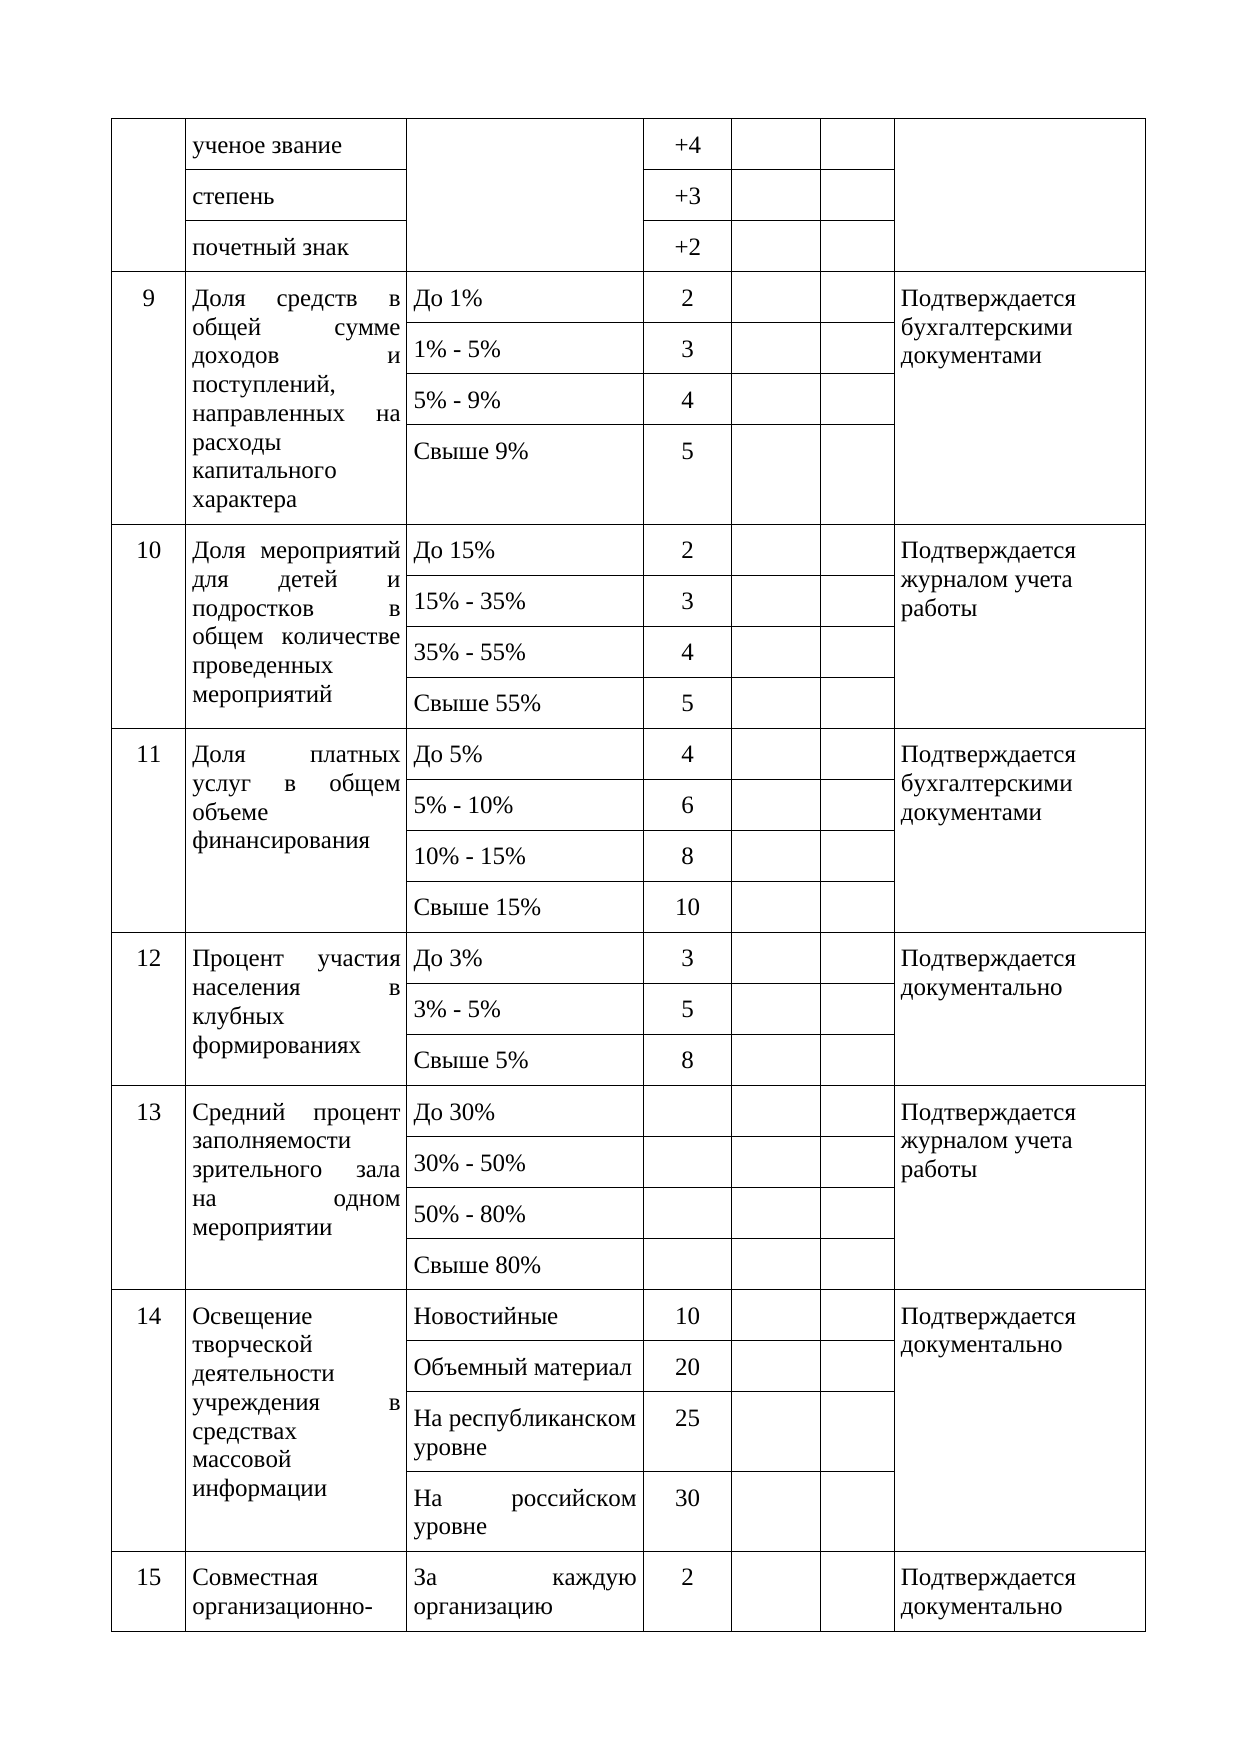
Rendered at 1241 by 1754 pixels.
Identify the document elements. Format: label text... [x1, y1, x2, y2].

table_cell [732, 576, 820, 626]
table_cell До 30% [407, 1086, 643, 1136]
table_cell [732, 323, 820, 373]
table_cell До 1% [407, 272, 643, 322]
table_cell [821, 1392, 894, 1471]
table_cell Свыше 9% [407, 425, 643, 523]
table_cell 50% - 80% [407, 1188, 643, 1238]
table_cell 5% - 9% [407, 374, 643, 424]
table_cell Свыше 5% [407, 1035, 643, 1085]
table_cell [821, 1290, 894, 1340]
table_cell [732, 1290, 820, 1340]
table_cell Доля мероприятий для детей и подростков в общем количестве проведенных мероприятий [186, 525, 406, 728]
table_cell [821, 729, 894, 779]
table_cell 8 [644, 1035, 731, 1085]
table_cell 5 [644, 678, 731, 728]
table_cell [732, 1341, 820, 1391]
table_cell 5% - 10% [407, 780, 643, 830]
table_cell ученое звание [186, 119, 406, 169]
table_cell [644, 1188, 731, 1238]
table_cell [821, 627, 894, 677]
table_cell [644, 1086, 731, 1136]
table_cell Освещение творческой деятельности учреждения в средствах массовой информации [186, 1290, 406, 1551]
table_cell степень [186, 170, 406, 220]
table_cell +2 [644, 221, 731, 271]
table_cell [644, 1239, 731, 1289]
table_cell 20 [644, 1341, 731, 1391]
table_cell [732, 678, 820, 728]
table_cell 3 [644, 323, 731, 373]
table_cell 15% - 35% [407, 576, 643, 626]
table_cell Средний процент заполняемости зрительного зала на одном мероприятии [186, 1086, 406, 1289]
table_cell [821, 119, 894, 169]
table_cell Свыше 80% [407, 1239, 643, 1289]
table_cell [821, 1552, 894, 1631]
table_cell 10 [644, 1290, 731, 1340]
table_cell Доля платных услуг в общем объеме финансирования [186, 729, 406, 932]
table_cell 8 [644, 831, 731, 881]
table_cell 4 [644, 729, 731, 779]
table_cell [821, 1472, 894, 1551]
table_cell Свыше 55% [407, 678, 643, 728]
table_cell 11 [112, 729, 185, 932]
table_cell [821, 374, 894, 424]
table_cell Подтверждается журналом учета работы [895, 1086, 1145, 1289]
table_cell [732, 272, 820, 322]
table_cell 3 [644, 576, 731, 626]
table_cell [821, 221, 894, 271]
table_cell [821, 984, 894, 1034]
table_cell [732, 119, 820, 169]
table_cell [732, 1392, 820, 1471]
table_cell Подтверждается документально [895, 1290, 1145, 1551]
table_cell [821, 1188, 894, 1238]
table_cell [732, 1086, 820, 1136]
table_cell На российском уровне [407, 1472, 643, 1551]
table_cell [732, 425, 820, 523]
table_cell Свыше 15% [407, 882, 643, 932]
table_cell 14 [112, 1290, 185, 1551]
table_cell [821, 170, 894, 220]
table_cell 3% - 5% [407, 984, 643, 1034]
table_cell 1% - 5% [407, 323, 643, 373]
table_cell Подтверждается бухгалтерскими документами [895, 729, 1145, 932]
table_cell [821, 678, 894, 728]
table_cell [821, 425, 894, 523]
table_cell Процент участия населения в клубных формированиях [186, 933, 406, 1085]
table_cell 2 [644, 272, 731, 322]
table_cell [821, 933, 894, 983]
table_cell [821, 1035, 894, 1085]
table_cell почетный знак [186, 221, 406, 271]
table_cell [821, 525, 894, 574]
table_cell [821, 831, 894, 881]
table_cell [732, 1472, 820, 1551]
table_cell До 15% [407, 525, 643, 574]
table_cell [732, 882, 820, 932]
table_cell [732, 374, 820, 424]
table_cell [732, 729, 820, 779]
table_cell 3 [644, 933, 731, 983]
table_cell [732, 933, 820, 983]
table_cell +3 [644, 170, 731, 220]
table_cell [732, 984, 820, 1034]
table_cell [732, 170, 820, 220]
table_cell На республиканском уровне [407, 1392, 643, 1471]
table_cell Объемный материал [407, 1341, 643, 1391]
table_cell 13 [112, 1086, 185, 1289]
table_cell 5 [644, 425, 731, 523]
table_cell 9 [112, 272, 185, 523]
table_cell [732, 1188, 820, 1238]
table_cell 5 [644, 984, 731, 1034]
table_cell До 3% [407, 933, 643, 983]
table_cell 30% - 50% [407, 1137, 643, 1187]
table_cell [821, 1239, 894, 1289]
table_cell 4 [644, 374, 731, 424]
table_cell [732, 525, 820, 574]
table_cell За каждую организацию [407, 1552, 643, 1631]
table_cell [732, 780, 820, 830]
table_cell [821, 576, 894, 626]
table_cell 4 [644, 627, 731, 677]
table_cell [821, 780, 894, 830]
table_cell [895, 1552, 1145, 1631]
table_cell [732, 1035, 820, 1085]
table_cell [821, 1137, 894, 1187]
table_cell [821, 1341, 894, 1391]
table_cell Новостийные [407, 1290, 643, 1340]
table_cell 2 [644, 525, 731, 574]
table_cell 10% - 15% [407, 831, 643, 881]
table_cell Подтверждается документально [895, 933, 1145, 1085]
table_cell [186, 1552, 406, 1631]
table_cell +4 [644, 119, 731, 169]
table_cell [821, 1086, 894, 1136]
table_cell [732, 1239, 820, 1289]
table_cell [821, 272, 894, 322]
table_cell 2 [644, 1552, 731, 1631]
table_cell [821, 882, 894, 932]
table_cell 35% - 55% [407, 627, 643, 677]
table_cell [644, 1137, 731, 1187]
table_cell 25 [644, 1392, 731, 1471]
table_cell 10 [112, 525, 185, 728]
table_cell 6 [644, 780, 731, 830]
table_cell 30 [644, 1472, 731, 1551]
table_cell [732, 221, 820, 271]
table_cell 15 [112, 1552, 185, 1631]
table_cell Доля средств в общей сумме доходов и поступлений, направленных на расходы капитального характера [186, 272, 406, 523]
table_cell 12 [112, 933, 185, 1085]
table_cell [732, 627, 820, 677]
table_cell [821, 323, 894, 373]
table_cell [732, 831, 820, 881]
table_cell Подтверждается бухгалтерскими документами [895, 272, 1145, 523]
table_cell 10 [644, 882, 731, 932]
table_cell До 5% [407, 729, 643, 779]
table_cell [732, 1552, 820, 1631]
table_cell Подтверждается журналом учета работы [895, 525, 1145, 728]
table_cell [732, 1137, 820, 1187]
